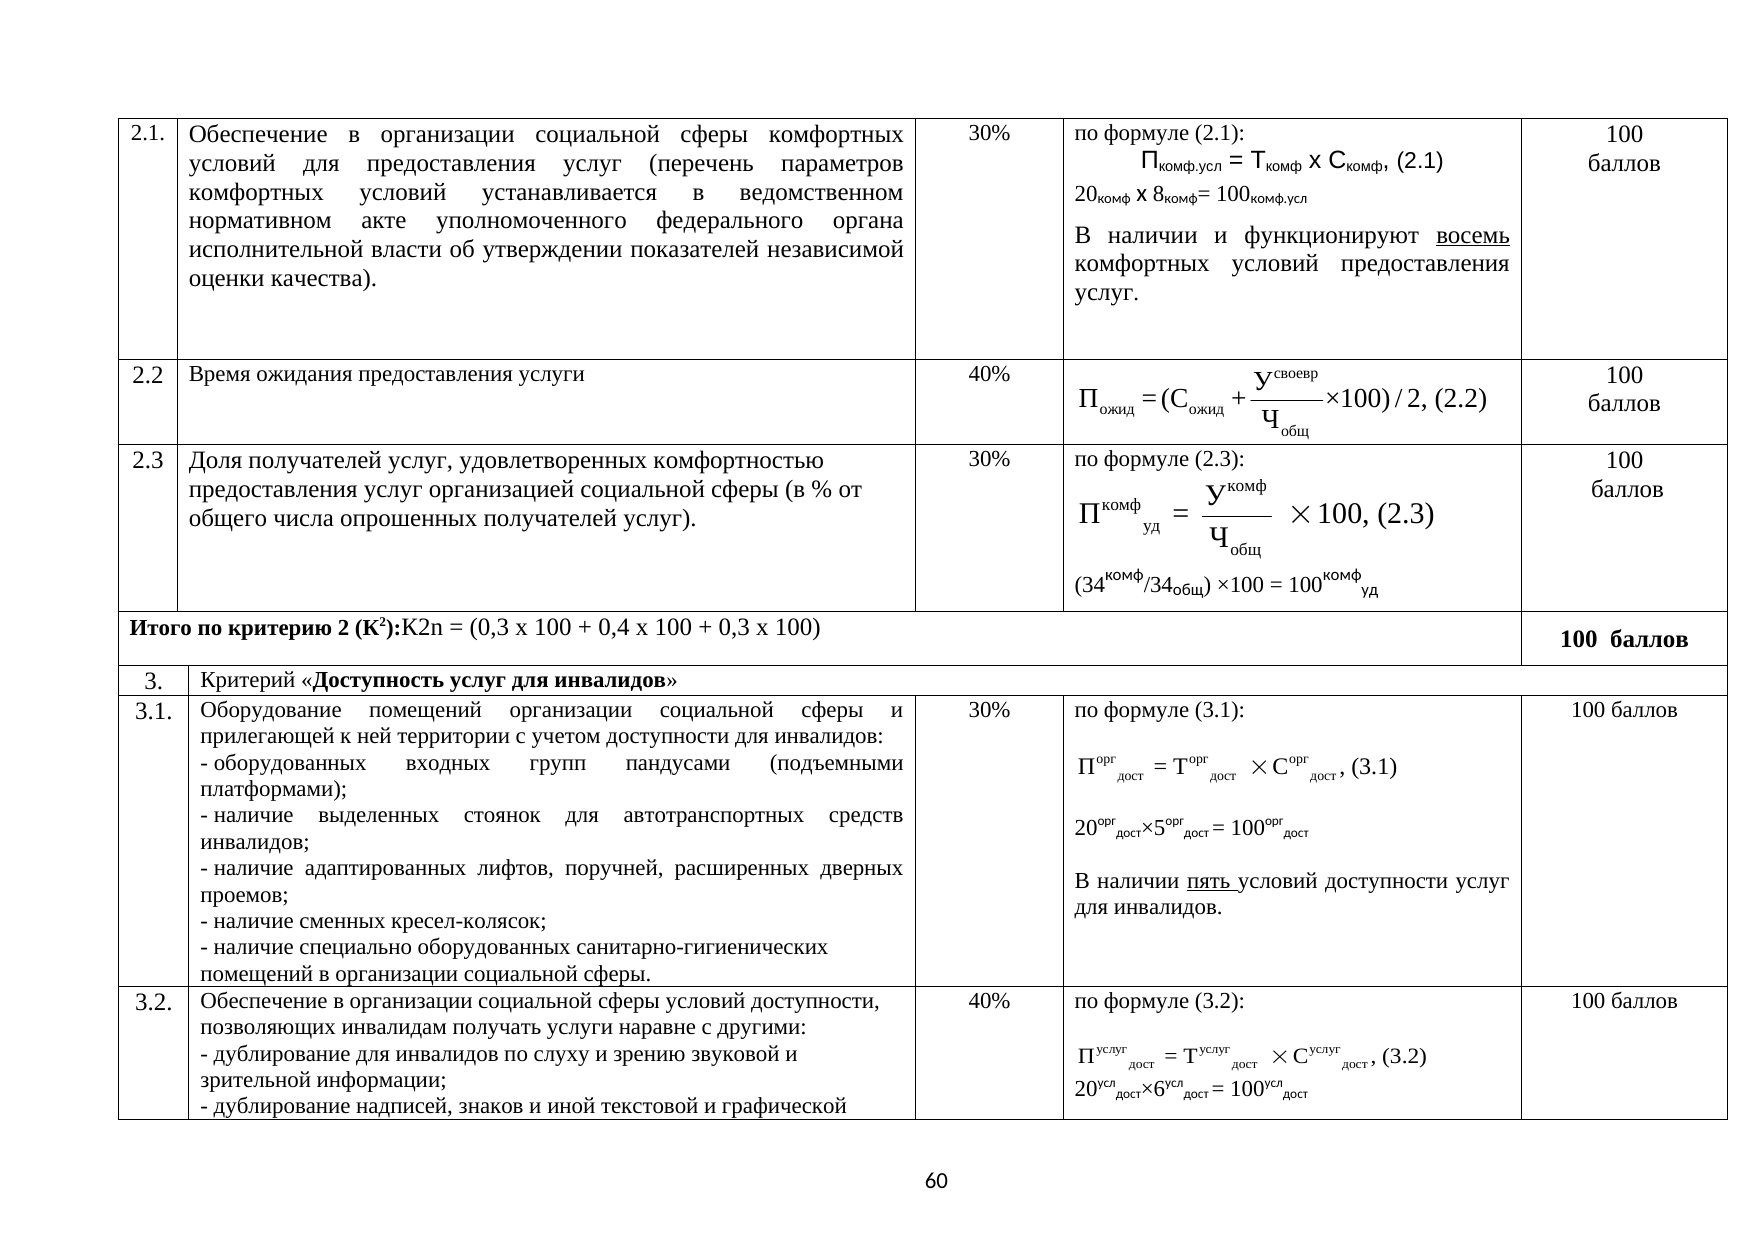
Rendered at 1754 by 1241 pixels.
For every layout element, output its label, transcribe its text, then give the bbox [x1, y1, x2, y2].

table_cell [1064, 360, 1521, 444]
table_cell 2.1. [119, 119, 177, 359]
table_cell Оборудование помещений организации социальной сферы и прилегающей к ней территории с учетом доступности для инвалидов: - оборудованных входных групп пандусами (подъемными платформами); - наличие выделенных стоянок для автотранспортных средств инвалидов; - наличие адаптированных лифтов, поручней, расширенных дверных проемов; - наличие сменных кресел-колясок; - наличие специально оборудованных санитарно-гигиенических помещений в организации социальной сферы. [189, 696, 915, 986]
table_cell 30% [916, 696, 1063, 986]
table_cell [1064, 987, 1521, 1119]
table_cell Время ожидания предоставления услуги [178, 360, 915, 444]
table_cell 2.3 [119, 445, 177, 611]
table_cell Доля получателей услуг, удовлетворенных комфортностью предоставления услуг организацией социальной сферы (в % от общего числа опрошенных получателей услуг). [178, 445, 915, 611]
table_cell 2.2 [119, 360, 177, 444]
table_cell Итого по критерию 2 (К2):К2n = (0,3 x 100 + 0,4 x 100 + 0,3 x 100) [119, 612, 1521, 665]
table_cell 100 баллов [1522, 445, 1727, 611]
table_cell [189, 987, 915, 1119]
table_cell 3.1. [119, 696, 188, 986]
table_cell 30% [916, 119, 1063, 359]
table_cell 3.2. [119, 987, 188, 1119]
table_cell по формуле (3.1): 20оргдост×5оргдост = 100оргдост В наличии пять условий доступности услуг для инвалидов. [1064, 696, 1521, 986]
table_cell 40% [916, 987, 1063, 1119]
table_cell 3. [119, 666, 188, 695]
table_cell 100 баллов [1522, 987, 1727, 1119]
table_cell 100 баллов [1522, 119, 1727, 359]
table_cell 30% [916, 445, 1063, 611]
table_cell по формуле (2.3): (34комф/34общ) ×100 = 100комфуд [1064, 445, 1521, 611]
table_cell Критерий «Доступность услуг для инвалидов» [189, 666, 1727, 695]
table_cell по формуле (2.1): Пкомф.усл = Ткомф x Скомф, (2.1) 20комф x 8комф= 100комф.усл В наличии и функционируют восемь комфортных условий предоставления услуг. [1064, 119, 1521, 359]
table_cell 40% [916, 360, 1063, 444]
table_cell 100 баллов [1522, 696, 1727, 986]
table_cell Обеспечение в организации социальной сферы комфортных условий для предоставления услуг (перечень параметров комфортных условий устанавливается в ведомственном нормативном акте уполномоченного федерального органа исполнительной власти об утверждении показателей независимой оценки качества). [178, 119, 915, 359]
table_cell 100 баллов [1522, 612, 1727, 665]
table_cell 100 баллов [1522, 360, 1727, 444]
